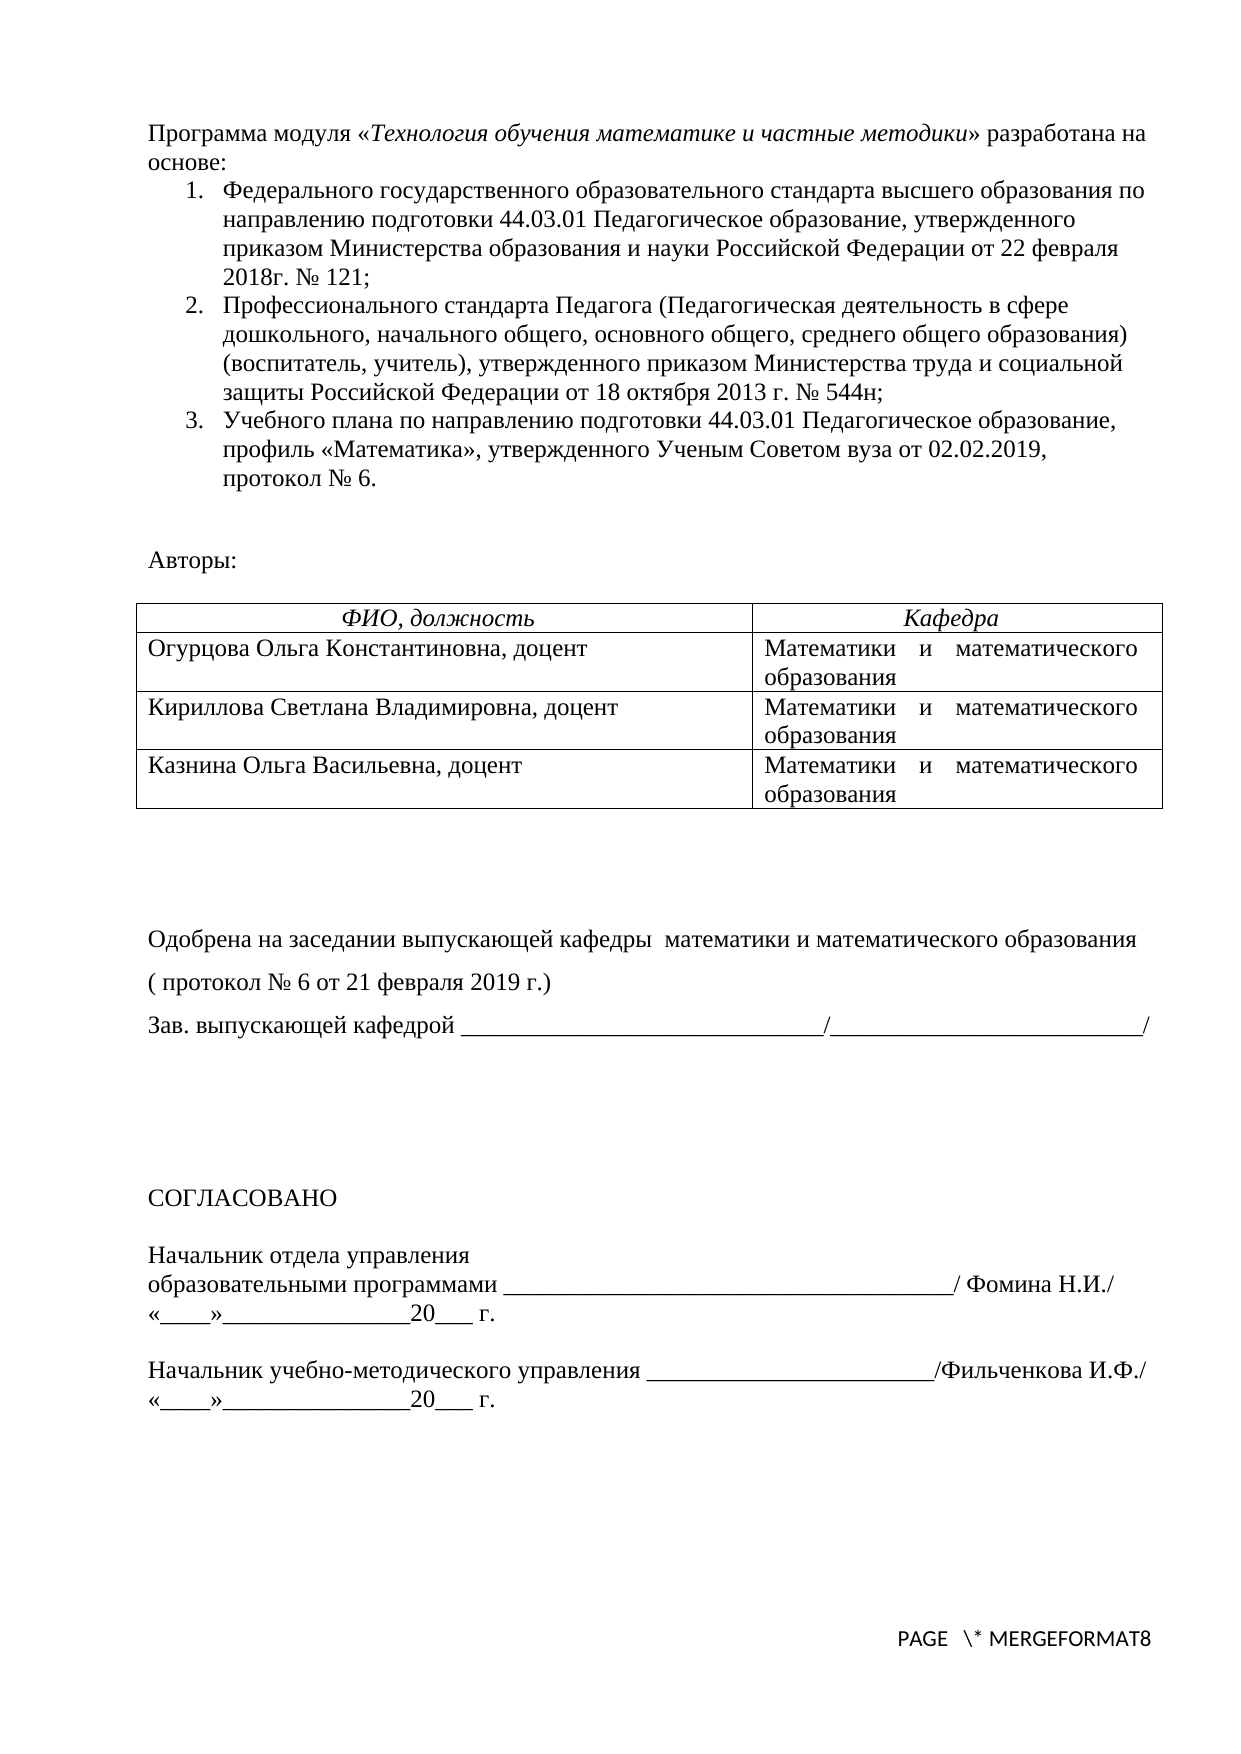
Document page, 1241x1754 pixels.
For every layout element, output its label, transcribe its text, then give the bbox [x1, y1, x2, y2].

text Программа модуля «Технология обучения математике и частные методики» разработана на основе: [148, 118, 1152, 176]
table_header Кафедра [753, 604, 1162, 632]
table_cell Математики и математического образования [753, 633, 1162, 691]
text Одобрена на заседании выпускающей кафедры математики и математического образования ( протокол № 6 от 21 февраля 2019 г.) [148, 924, 1152, 996]
table_cell Математики и математического образования [753, 692, 1162, 749]
list Учебного плана по направлению подготовки 44.03.01 Педагогическое образование, профиль «Математика», утвержденного Ученым Советом вуза от 02.02.2019, протокол № 6. [185, 406, 1152, 492]
text «____»_______________20___ г. [148, 1298, 1152, 1326]
text Начальник отдела управления [148, 1240, 1152, 1269]
table_cell Математики и математического образования [753, 750, 1162, 808]
text образовательными программами ____________________________________/ Фомина Н.И./ [148, 1269, 1152, 1298]
text СОГЛАСОВАНО [148, 1183, 1152, 1211]
table_cell Казнина Ольга Васильевна, доцент [137, 750, 752, 808]
text Авторы: [148, 545, 1152, 574]
list Профессионального стандарта Педагога (Педагогическая деятельность в сфере дошкольного, начального общего, основного общего, среднего общего образования) (воспитатель, учитель), утвержденного приказом Министерства труда и социальной защиты Российской Федерации от 18 октября 2013 г. № 544н; [185, 291, 1152, 406]
text Зав. выпускающей кафедрой _____________________________/_________________________/ [148, 1010, 1152, 1039]
table_cell Огурцова Ольга Константиновна, доцент [137, 633, 752, 691]
list Федерального государственного образовательного стандарта высшего образования по направлению подготовки 44.03.01 Педагогическое образование, утвержденного приказом Министерства образования и науки Российской Федерации от 22 февраля 2018г. № 121; [185, 176, 1152, 291]
text «____»_______________20___ г. [148, 1384, 1152, 1413]
text Начальник учебно-методического управления _______________________/Фильченкова И.Ф./ [148, 1355, 1152, 1384]
table_header ФИО, должность [137, 604, 752, 632]
table_cell Кириллова Светлана Владимировна, доцент [137, 692, 752, 749]
